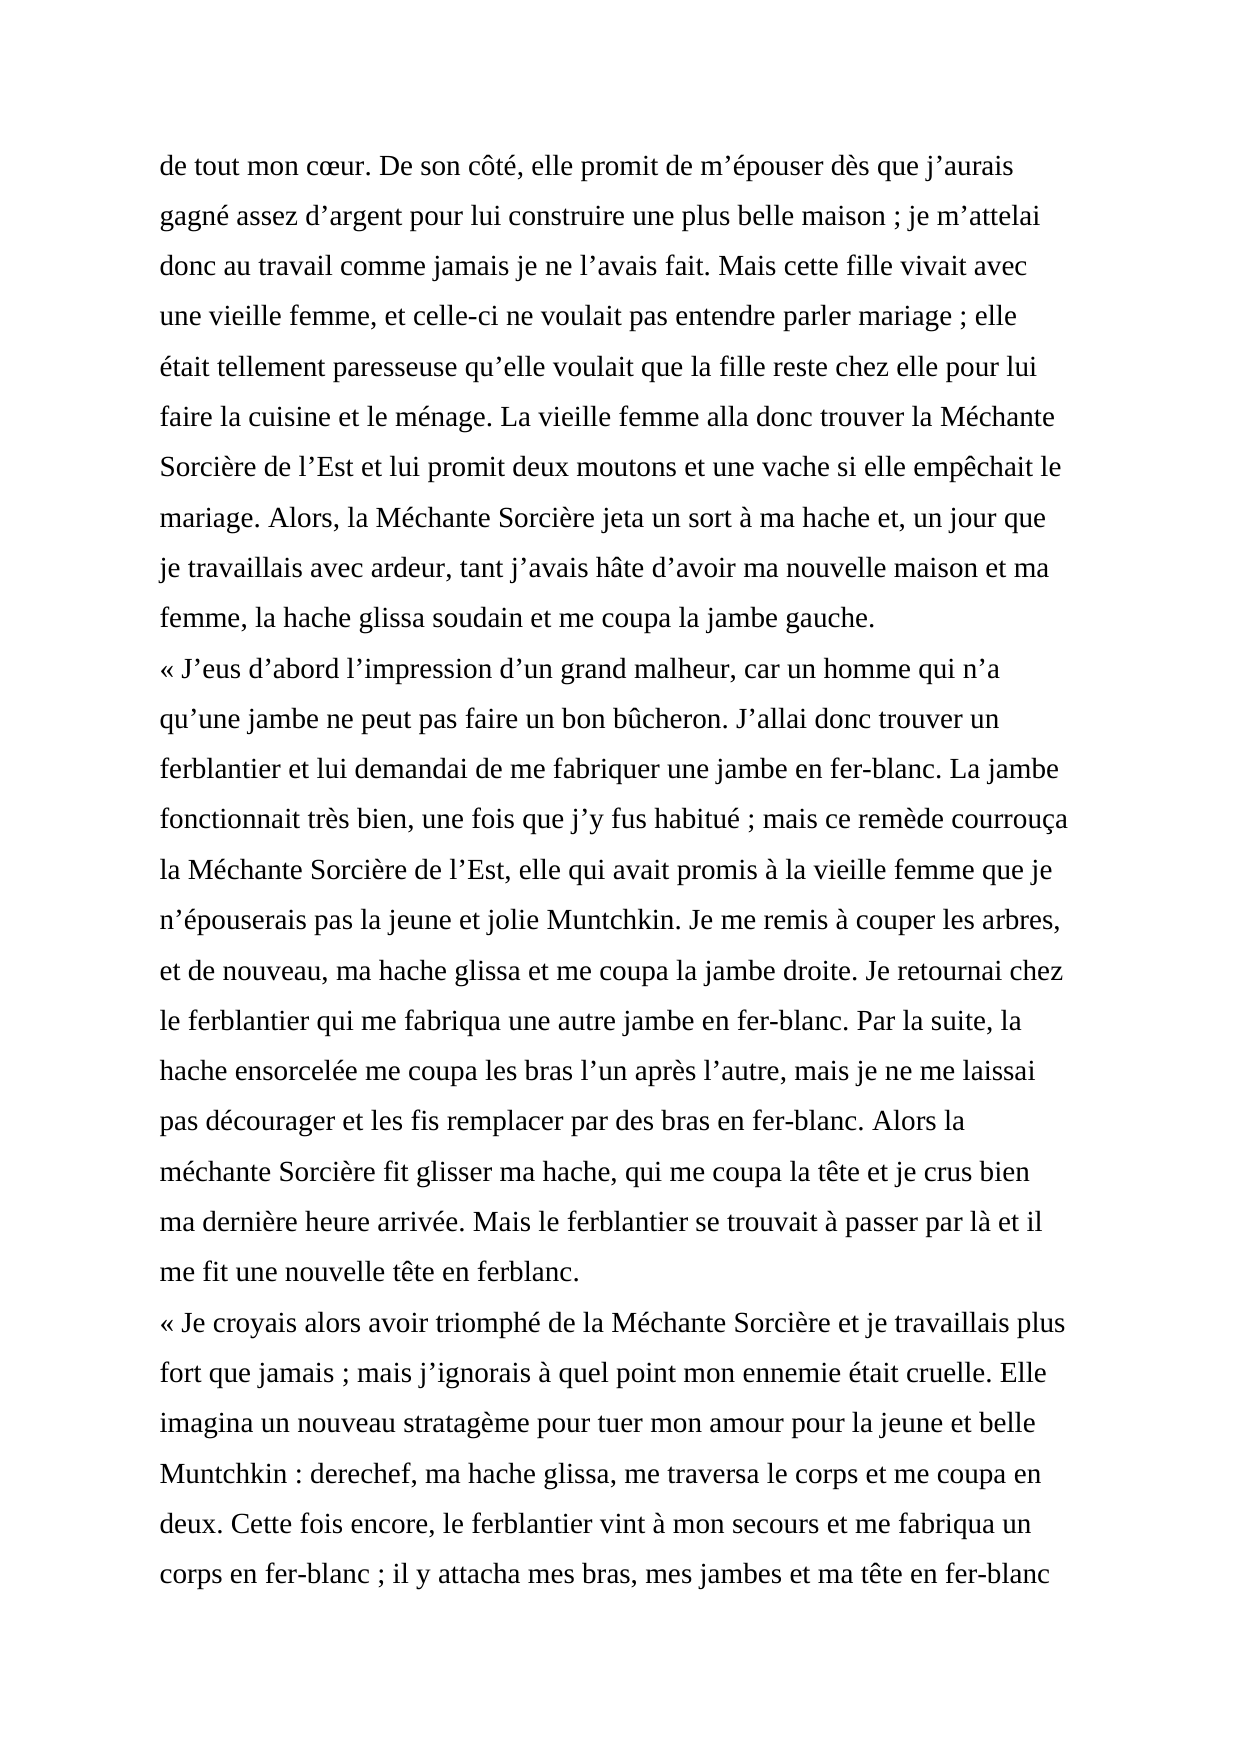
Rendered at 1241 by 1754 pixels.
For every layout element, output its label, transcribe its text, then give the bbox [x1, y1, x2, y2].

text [159, 1305, 1073, 1590]
text « J’eus d’abord l’impression d’un grand malheur, car un homme qui n’a qu’une jambe ne peut pas faire un bon bûcheron. J’allai donc trouver un ferblantier et lui demandai de me fabriquer une jambe en fer-blanc. La jambe fonctionnait très bien, une fois que j’y fus habitué ; mais ce remède courrouça la Méchante Sorcière de l’Est, elle qui avait promis à la vieille femme que je n’épouserais pas la jeune et jolie Muntchkin. Je me remis à couper les arbres, et de nouveau, ma hache glissa et me coupa la jambe droite. Je retournai chez le ferblantier qui me fabriqua une autre jambe en fer-blanc. Par la suite, la hache ensorcelée me coupa les bras l’un après l’autre, mais je ne me laissai pas décourager et les fis remplacer par des bras en fer-blanc. Alors la méchante Sorcière fit glisser ma hache, qui me coupa la tête et je crus bien ma dernière heure arrivée. Mais le ferblantier se trouvait à passer par là et il me fit une nouvelle tête en ferblanc. [159, 651, 1073, 1288]
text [159, 148, 1073, 634]
